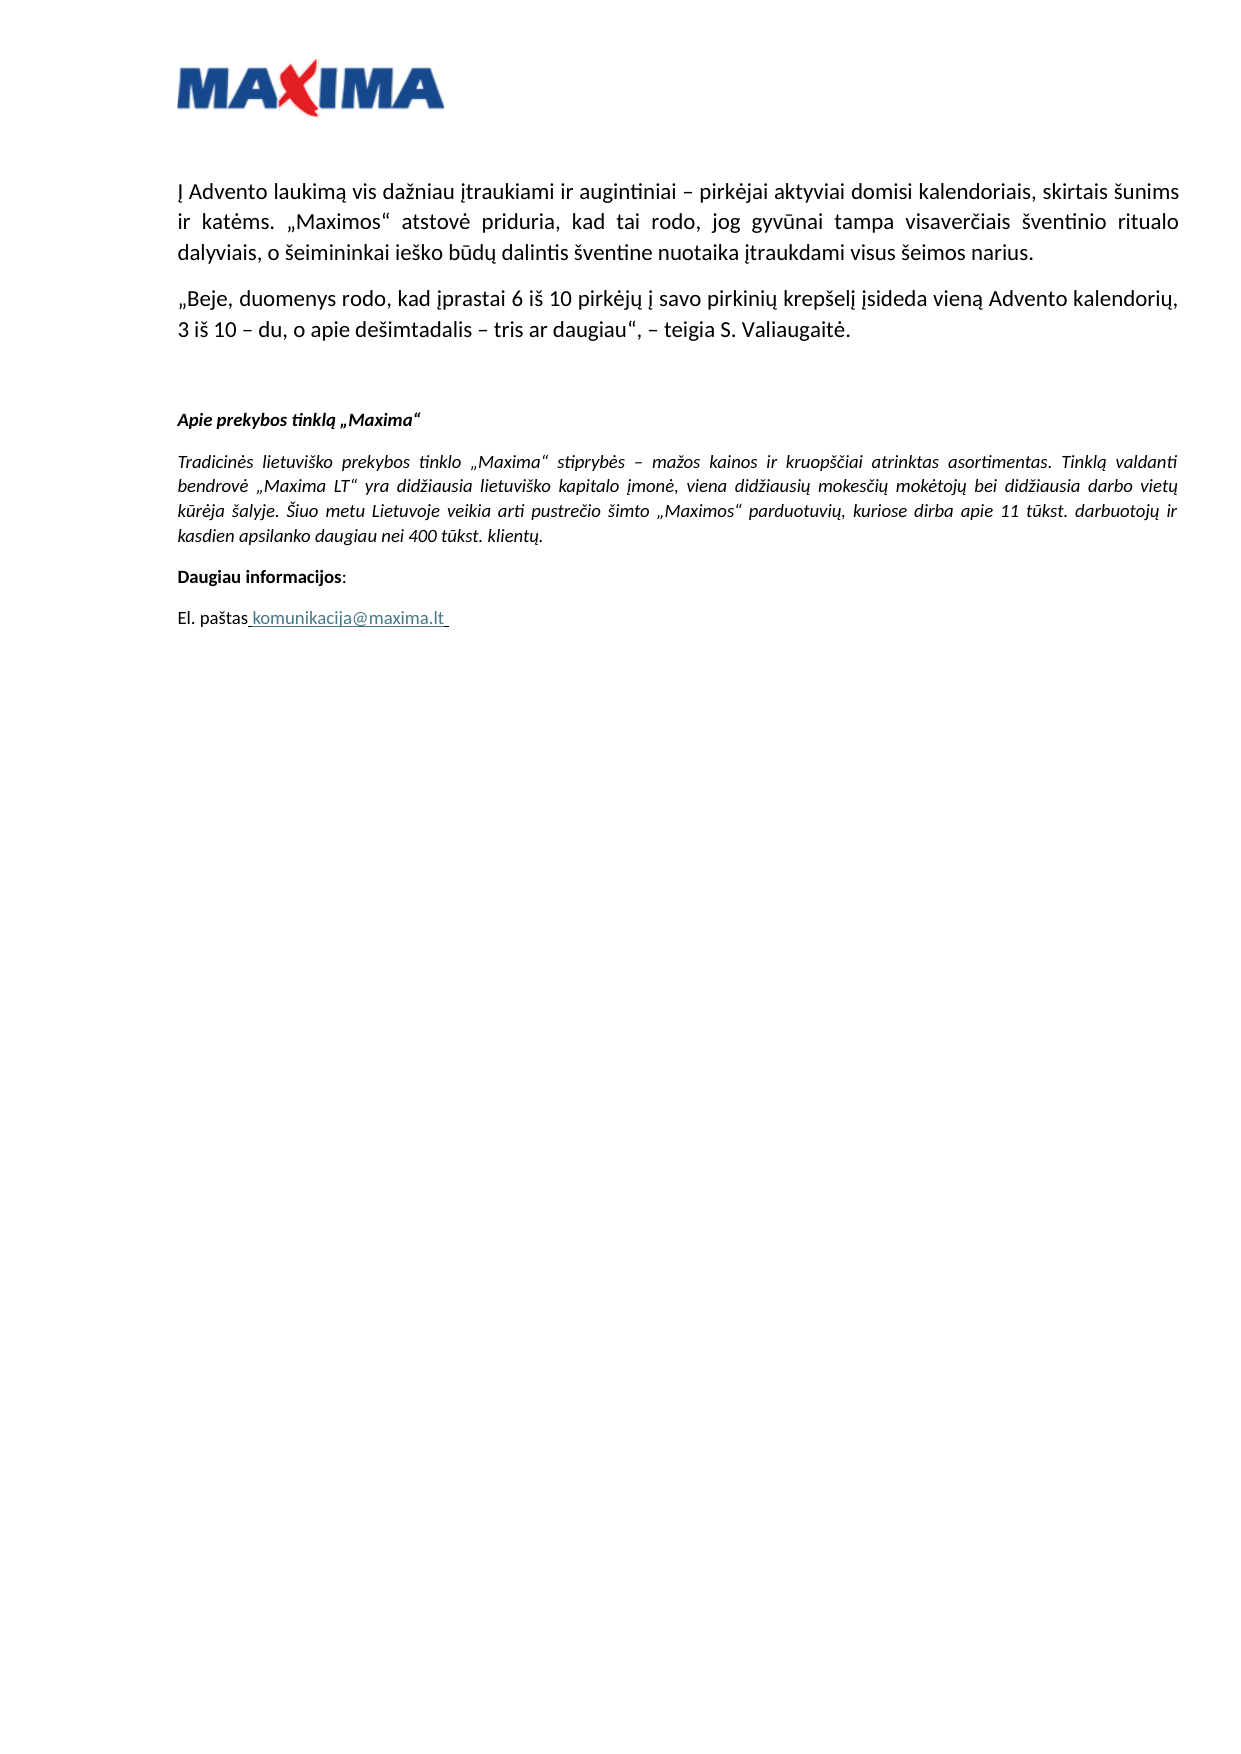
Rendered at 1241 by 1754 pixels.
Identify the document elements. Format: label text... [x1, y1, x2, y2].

text „Beje, duomenys rodo, kad įprastai 6 iš 10 pirkėjų į savo pirkinių krepšelį įsideda vieną Advento kalendorių, 3 iš 10 – du, o apie dešimtadalis – tris ar daugiau“, – teigia S. Valiaugaitė. [177, 284, 1181, 343]
text Apie prekybos tinklą „Maxima“ [177, 408, 1181, 431]
text Daugiau informacijos: [177, 565, 1181, 588]
text Į Advento laukimą vis dažniau įtraukiami ir augintiniai – pirkėjai aktyviai domisi kalendoriais, skirtais šunims ir katėms. „Maximos“ atstovė priduria, kad tai rodo, jog gyvūnai tampa visaverčiais šventinio ritualo dalyviais, o šeimininkai ieško būdų dalintis šventine nuotaika įtraukdami visus šeimos narius. [177, 177, 1181, 266]
text Tradicinės lietuviško prekybos tinklo „Maxima“ stiprybės – mažos kainos ir kruopščiai atrinktas asortimentas. Tinklą valdanti bendrovė „Maxima LT“ yra didžiausia lietuviško kapitalo įmonė, viena didžiausių mokesčių mokėtojų bei didžiausia darbo vietų kūrėja šalyje. Šiuo metu Lietuvoje veikia arti pustrečio šimto „Maximos“ parduotuvių, kuriose dirba apie 11 tūkst. darbuotojų ir kasdien apsilanko daugiau nei 400 tūkst. klientų. [177, 450, 1181, 547]
picture [177, 59, 445, 118]
text El. paštas komunikacija@maxima.lt [177, 607, 1181, 629]
